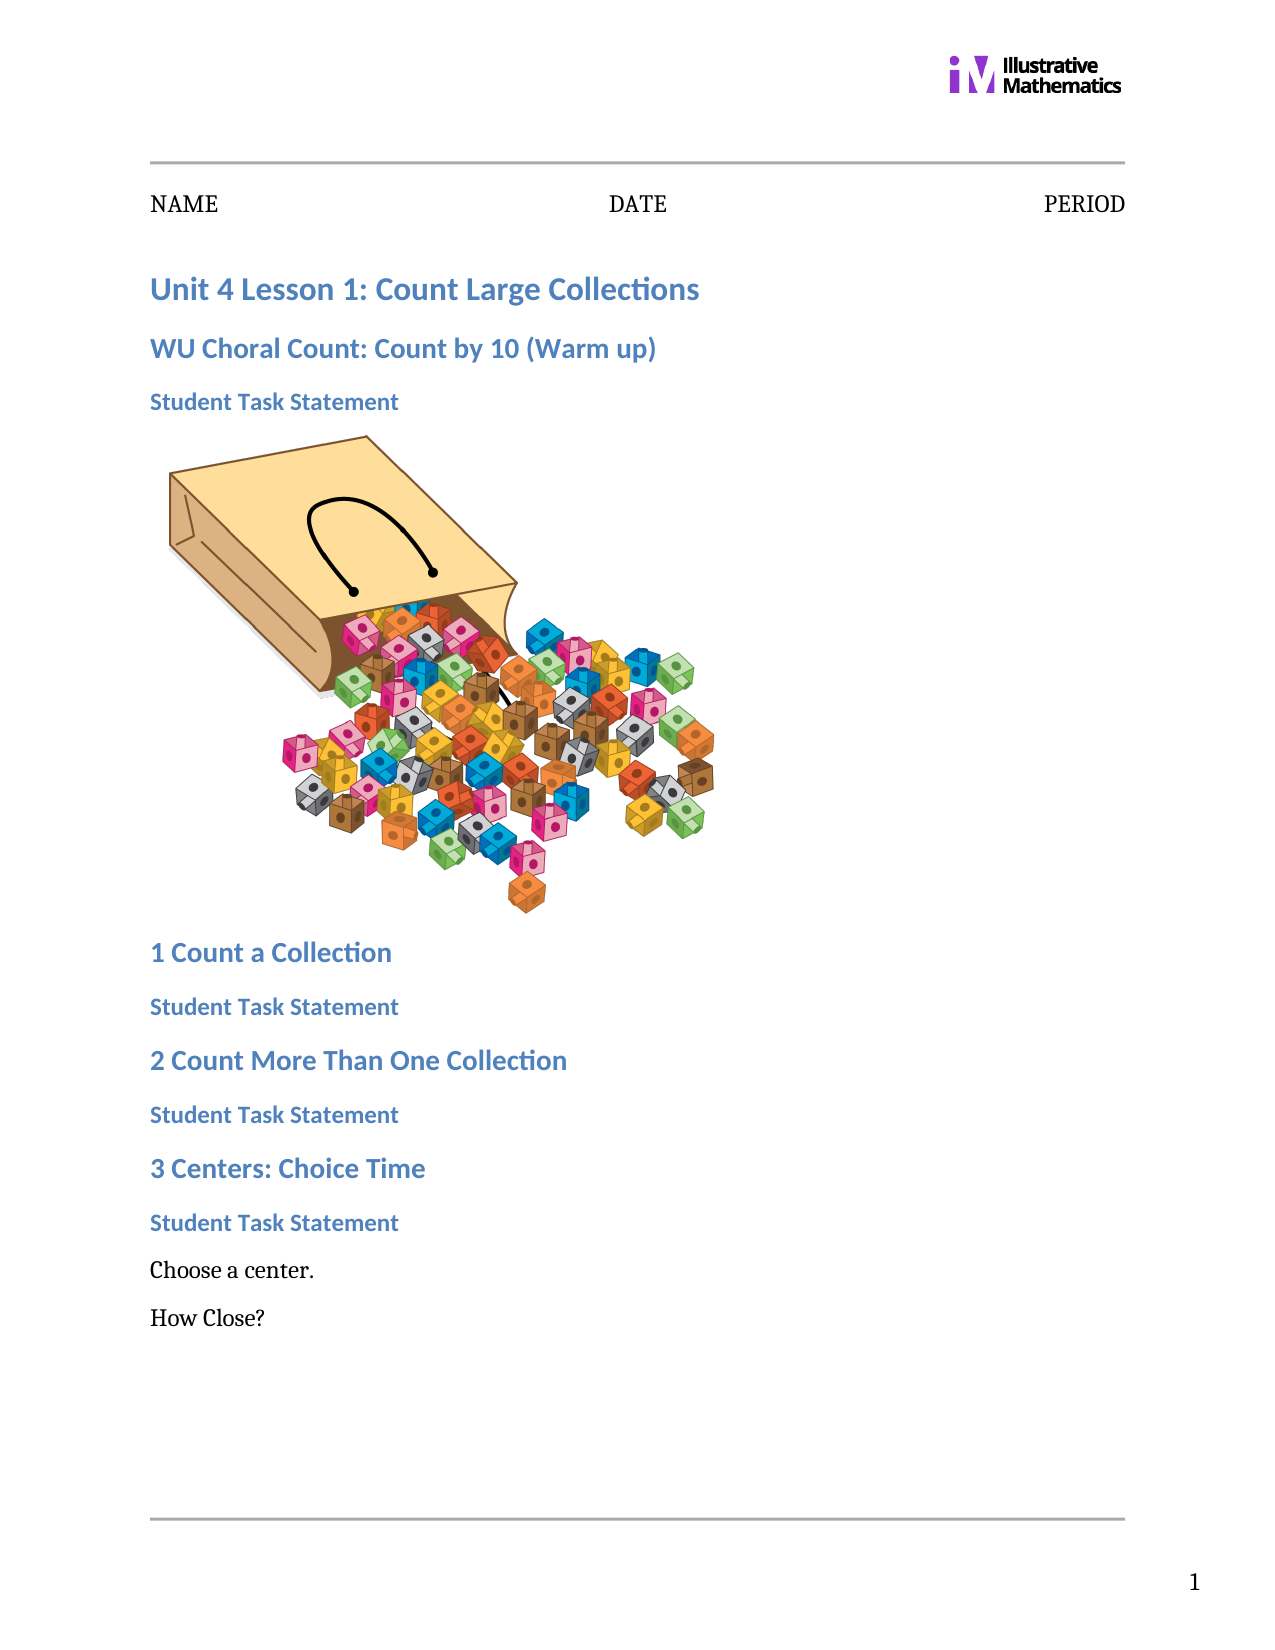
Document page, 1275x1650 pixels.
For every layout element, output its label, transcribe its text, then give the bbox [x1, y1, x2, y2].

subtitle Student Task Statement [150, 1099, 1125, 1129]
picture [949, 55, 1121, 93]
text Choose a center. [150, 1256, 1125, 1285]
text How Close? [150, 1303, 1125, 1332]
subtitle Student Task Statement [150, 991, 1125, 1022]
subtitle WU Choral Count: Count by 10 (Warm up) [150, 330, 1125, 366]
subtitle Student Task Statement [150, 386, 1125, 417]
subtitle Unit 4 Lesson 1: Count Large Collections [150, 268, 1125, 309]
subtitle Student Task Statement [150, 1207, 1125, 1237]
picture [168, 435, 715, 914]
subtitle 2 Count More Than One Collection [150, 1042, 1125, 1078]
subtitle 1 Count a Collection [150, 934, 1125, 970]
subtitle 3 Centers: Choice Time [150, 1150, 1125, 1186]
